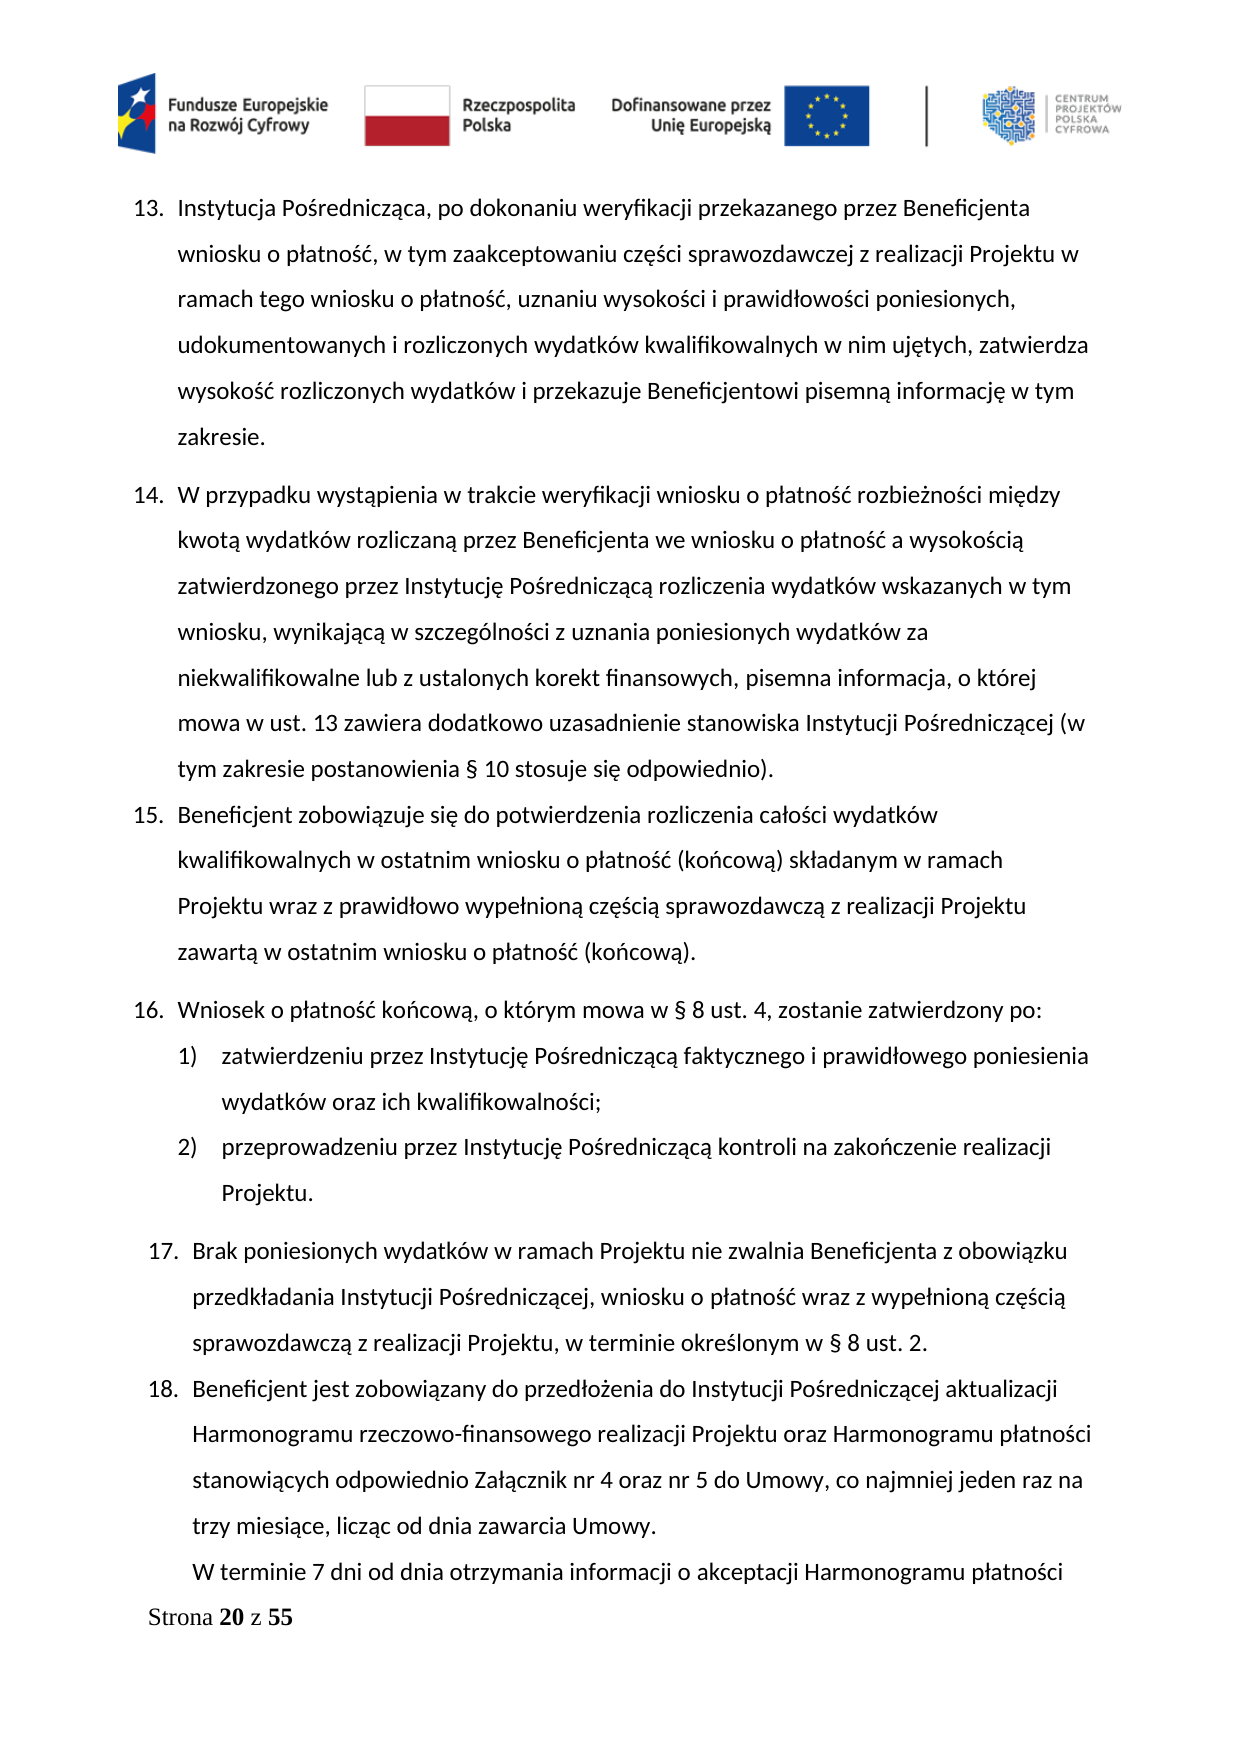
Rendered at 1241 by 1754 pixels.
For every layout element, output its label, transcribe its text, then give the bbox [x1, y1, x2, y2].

list Instytucja Pośrednicząca, po dokonaniu weryfikacji przekazanego przez Beneficjenta wniosku o płatność, w tym zaakceptowaniu części sprawozdawczej z realizacji Projektu w ramach tego wniosku o płatność, uznaniu wysokości i prawidłowości poniesionych, udokumentowanych i rozliczonych wydatków kwalifikowalnych w nim ujętych, zatwierdza wysokość rozliczonych wydatków i przekazuje Beneficjentowi pisemną informację w tym zakresie. [133, 192, 1093, 451]
list Wniosek o płatność końcową, o którym mowa w § 8 ust. 4, zostanie zatwierdzony po: [133, 994, 1093, 1025]
list W przypadku wystąpienia w trakcie weryfikacji wniosku o płatność rozbieżności między kwotą wydatków rozliczaną przez Beneficjenta we wniosku o płatność a wysokością zatwierdzonego przez Instytucję Pośredniczącą rozliczenia wydatków wskazanych w tym wniosku, wynikającą w szczególności z uznania poniesionych wydatków za niekwalifikowalne lub z ustalonych korekt finansowych, pisemna informacja, o której mowa w ust. 13 zawiera dodatkowo uzasadnienie stanowiska Instytucji Pośredniczącej (w tym zakresie postanowienia § 10 stosuje się odpowiednio). [133, 479, 1093, 784]
list przeprowadzeniu przez Instytucję Pośredniczącą kontroli na zakończenie realizacji Projektu. [177, 1132, 1093, 1208]
picture [118, 73, 1122, 154]
list zatwierdzeniu przez Instytucję Pośredniczącą faktycznego i prawidłowego poniesienia wydatków oraz ich kwalifikowalności; [177, 1040, 1093, 1116]
list Beneficjent zobowiązuje się do potwierdzenia rozliczenia całości wydatków kwalifikowalnych w ostatnim wniosku o płatność (końcową) składanym w ramach Projektu wraz z prawidłowo wypełnioną częścią sprawozdawczą z realizacji Projektu zawartą w ostatnim wniosku o płatność (końcową). [133, 799, 1093, 967]
list Brak poniesionych wydatków w ramach Projektu nie zwalnia Beneficjenta z obowiązku przedkładania Instytucji Pośredniczącej, wniosku o płatność wraz z wypełnioną częścią sprawozdawczą z realizacji Projektu, w terminie określonym w § 8 ust. 2. [148, 1236, 1093, 1357]
